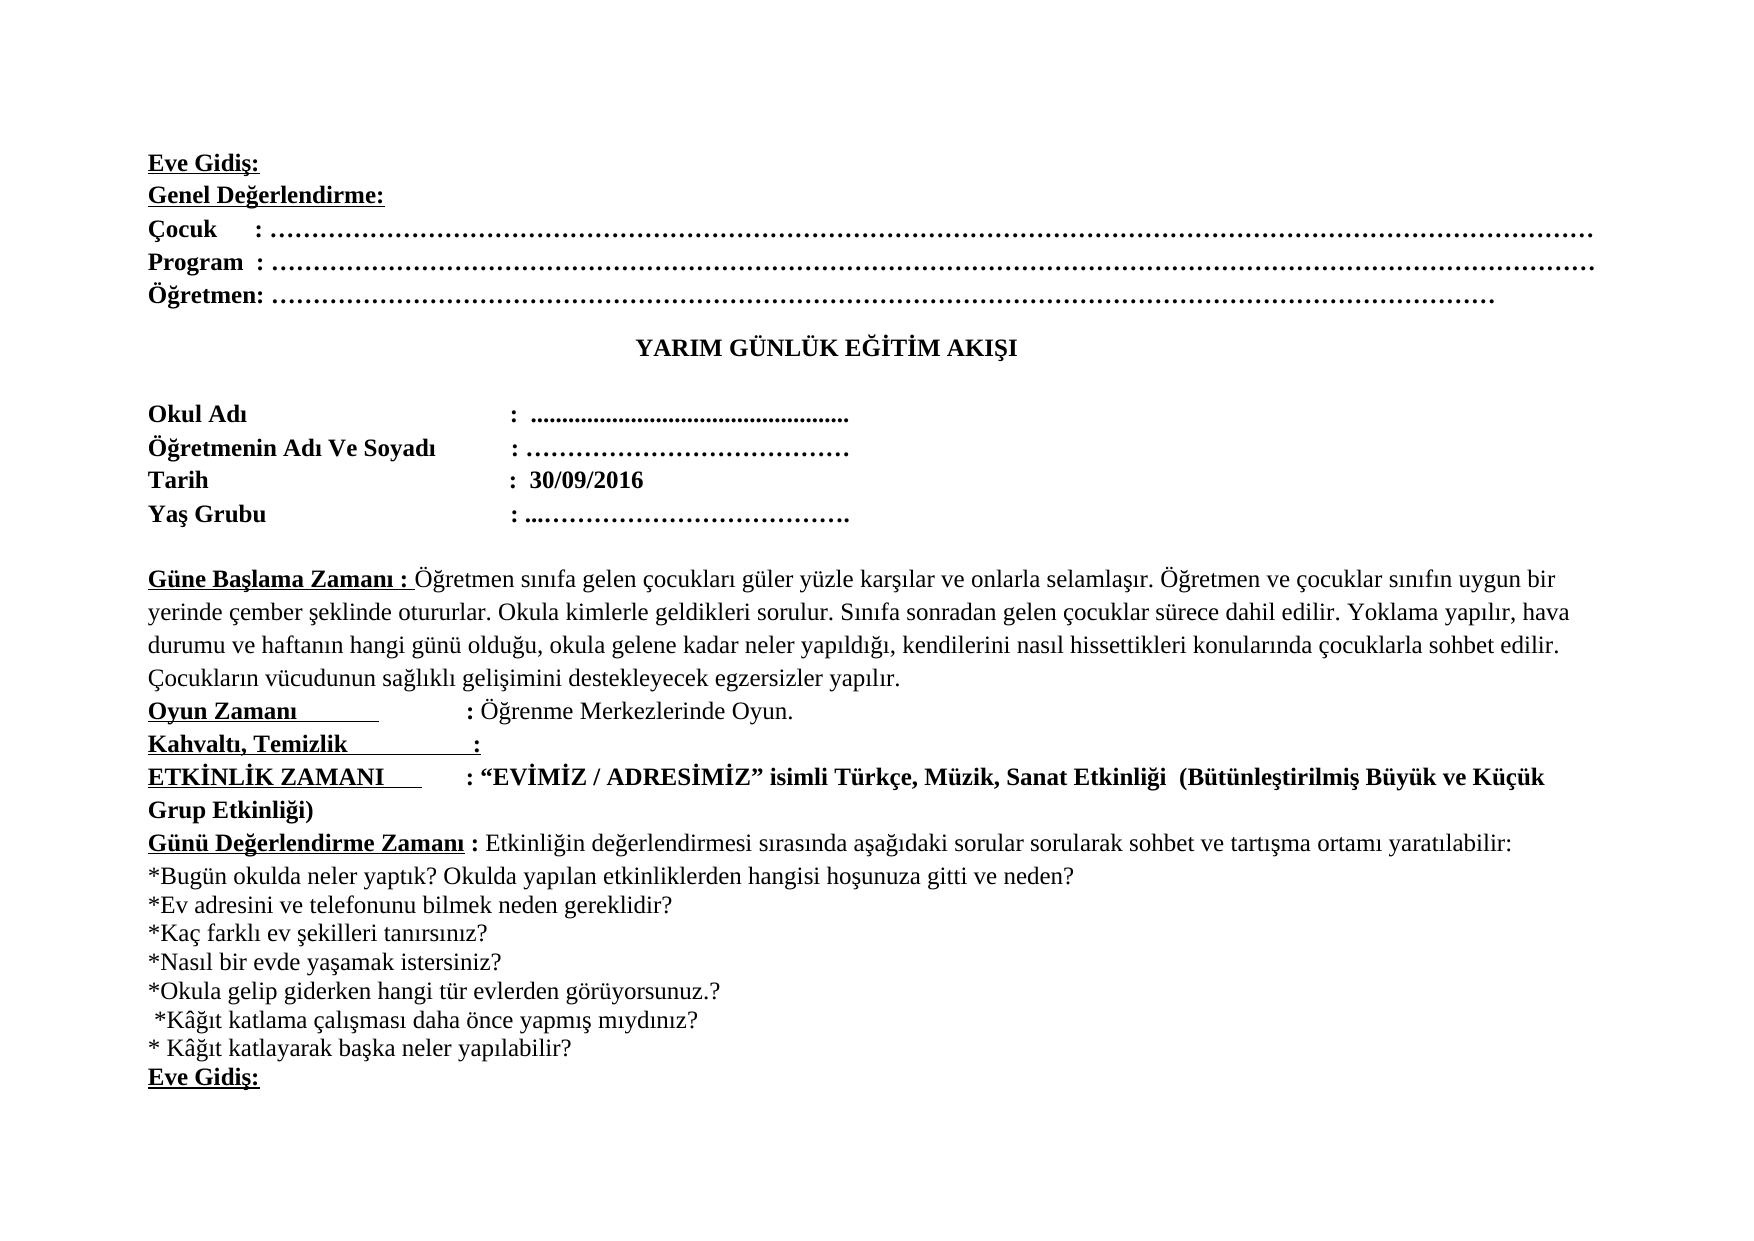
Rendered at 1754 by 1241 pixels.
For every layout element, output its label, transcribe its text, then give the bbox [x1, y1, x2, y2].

list Çocukların vücudunun sağlıklı gelişimini destekleyecek egzersizler yapılır. [148, 663, 1606, 692]
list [148, 861, 1606, 1091]
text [148, 148, 1606, 308]
list Oyun Zamanı : Öğrenme Merkezlerinde Oyun. Kahvaltı, Temizlik : ETKİNLİK ZAMANI : “EVİMİZ / ADRESİMİZ” isimli Türkçe, Müzik, Sanat Etkinliği (Bütünleştirilmiş Büyük ve Küçük Grup Etkinliği) [148, 696, 1606, 824]
list Güne Başlama Zamanı : Öğretmen sınıfa gelen çocukları güler yüzle karşılar ve onlarla selamlaşır. Öğretmen ve çocuklar sınıfın uygun bir yerinde çember şeklinde otururlar. Okula kimlerle geldikleri sorulur. Sınıfa sonradan gelen çocuklar sürece dahil edilir. Yoklama yapılır, hava durumu ve haftanın hangi günü olduğu, okula gelene kadar neler yapıldığı, kendilerini nasıl hissettikleri konularında çocuklarla sohbet edilir. [148, 564, 1606, 658]
list YARIM GÜNLÜK EĞİTİM AKIŞI Okul Adı : ................................................... Öğretmenin Adı Ve Soyadı : ………………………………… Tarih : 30/09/2016 Yaş Grubu : ...………………………………. [148, 333, 1606, 559]
list Günü Değerlendirme Zamanı : Etkinliğin değerlendirmesi sırasında aşağıdaki sorular sorularak sohbet ve tartışma ortamı yaratılabilir: [148, 828, 1606, 857]
